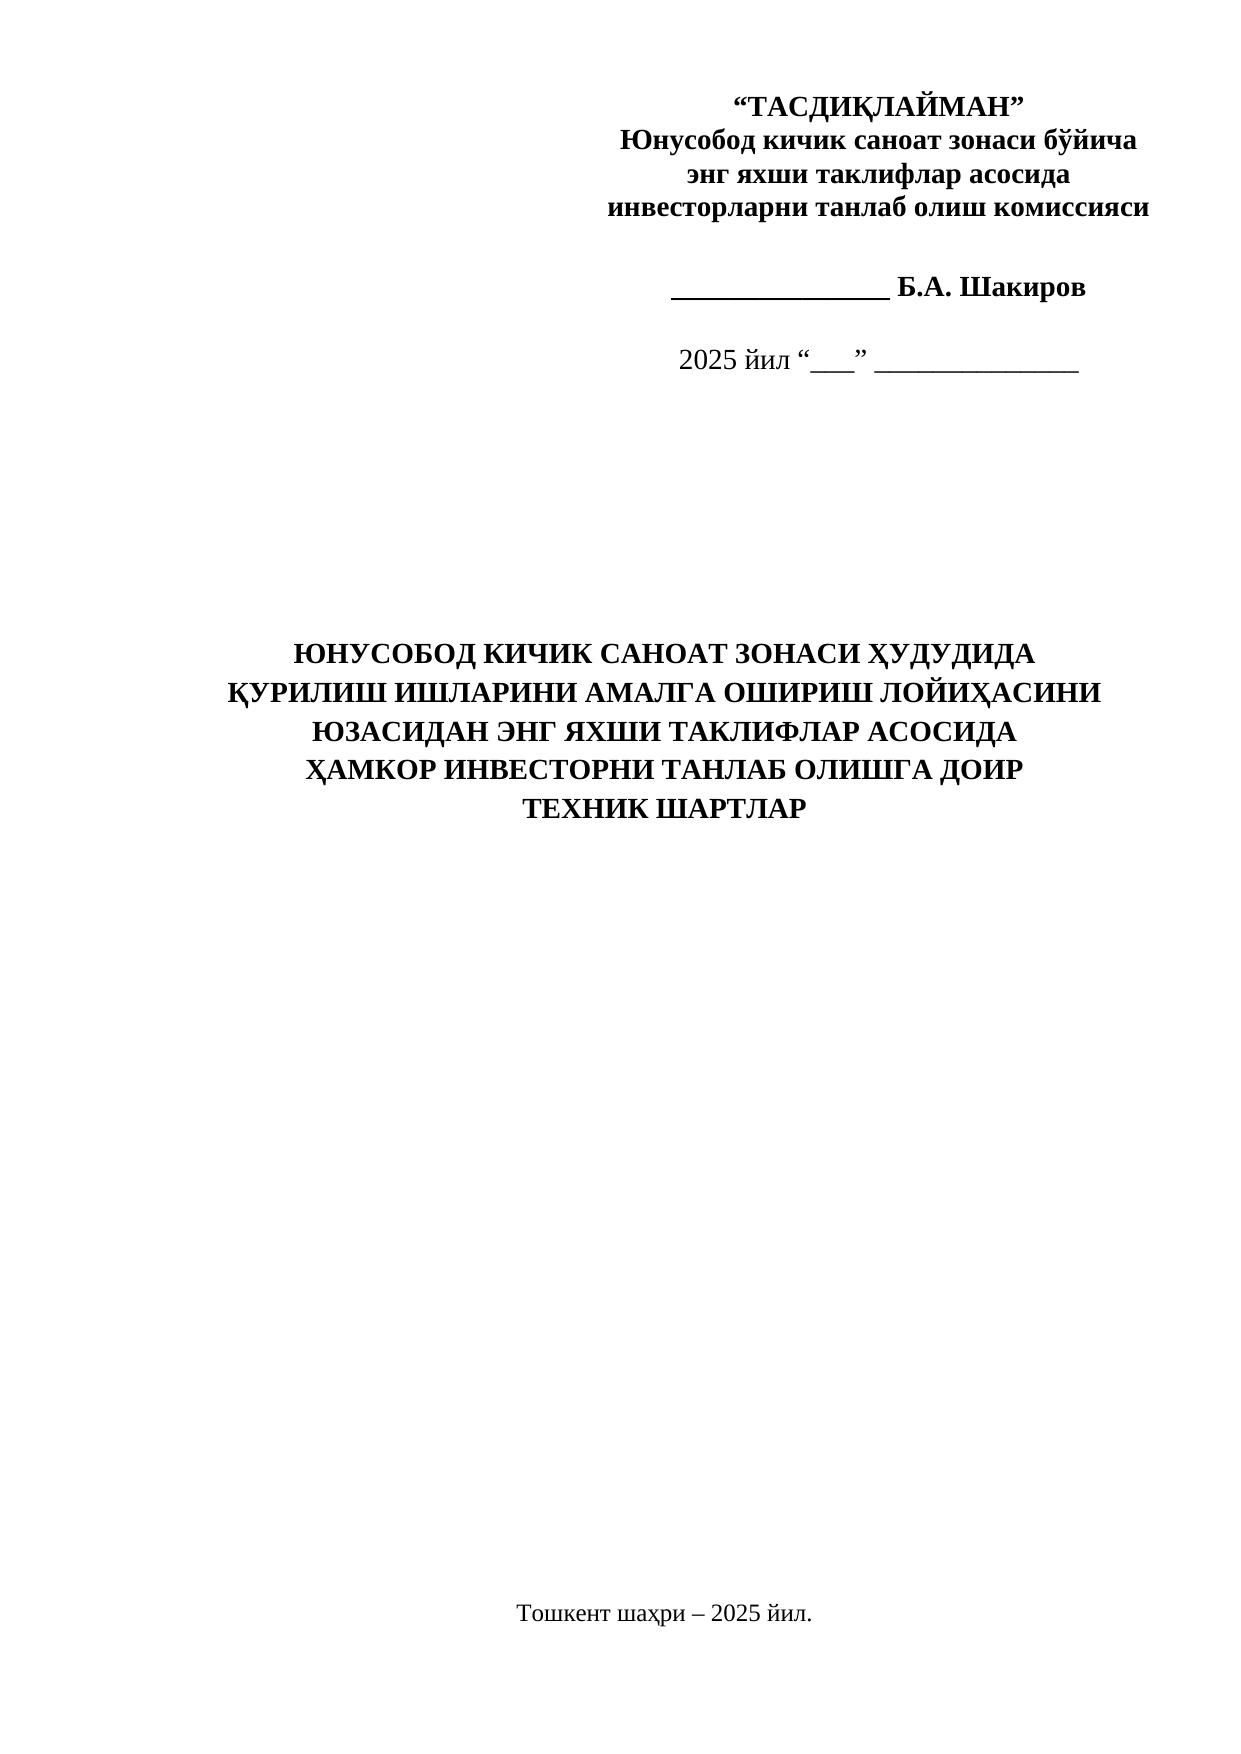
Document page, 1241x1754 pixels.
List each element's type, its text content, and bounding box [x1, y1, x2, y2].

text ҚУРИЛИШ ИШЛАРИНИ АМАЛГА ОШИРИШ ЛОЙИҲАСИНИ ЮЗАСИДАН ЭНГ ЯХШИ ТАКЛИФЛАР АСОСИДА [177, 675, 1152, 747]
text _______________ Б.А. Шакиров [177, 269, 1152, 302]
text ҲАМКОР ИНВЕСТОРНИ ТАНЛАБ ОЛИШГА ДОИР [177, 752, 1152, 786]
text Юнусобод кичик саноат зонаси бўйича [177, 122, 1152, 156]
text Тошкент шаҳри – 2025 йил. [177, 1598, 1152, 1627]
text ЮНУСОБОД КИЧИК САНОАТ ЗОНАСИ ҲУДУДИДА [177, 637, 1152, 670]
text ТЕХНИК ШАРТЛАР [177, 791, 1152, 824]
text энг яхши таклифлар асосида [177, 156, 1152, 189]
text 2025 йил “___” ______________ [177, 342, 1152, 376]
text “ТАСДИҚЛАЙМАН” [177, 89, 1152, 122]
text инвесторларни танлаб олиш комиссияси [177, 189, 1152, 223]
